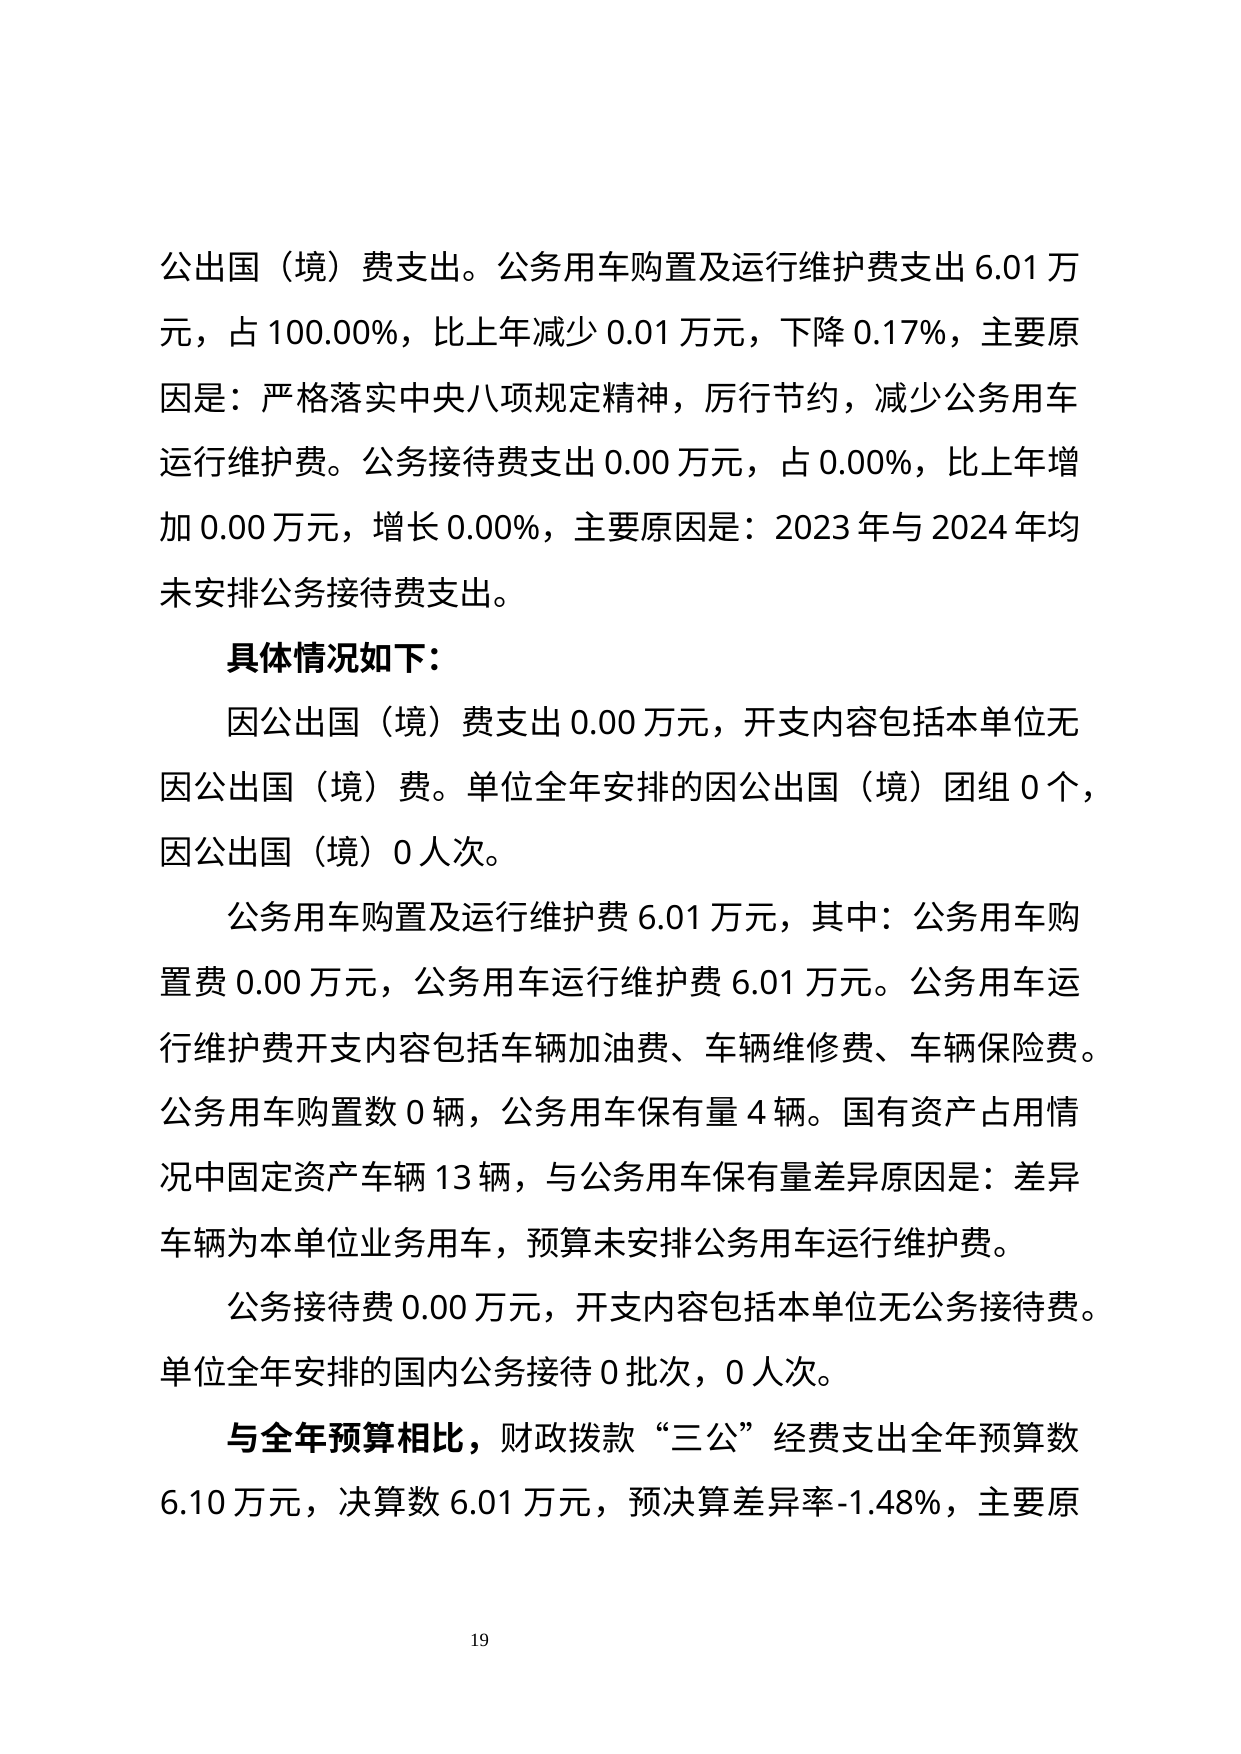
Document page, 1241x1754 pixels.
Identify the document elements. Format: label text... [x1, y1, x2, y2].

text 具体情况如下： [159, 623, 1081, 688]
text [159, 1403, 1081, 1533]
text 因公出国（境）费支出0.00万元，开支内容包括本单位无因公出国（境）费。单位全年安排的因公出国（境）团组0个，因公出国（境）0人次。 [159, 688, 1081, 883]
text 公务用车购置及运行维护费6.01万元，其中：公务用车购置费0.00万元，公务用车运行维护费6.01万元。公务用车运行维护费开支内容包括车辆加油费、车辆维修费、车辆保险费。公务用车购置数0辆，公务用车保有量4辆。国有资产占用情况中固定资产车辆13辆，与公务用车保有量差异原因是：差异车辆为本单位业务用车，预算未安排公务用车运行维护费。 [159, 883, 1081, 1273]
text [159, 233, 1081, 623]
text 公务接待费0.00万元，开支内容包括本单位无公务接待费。单位全年安排的国内公务接待0批次，0人次。 [159, 1273, 1081, 1403]
